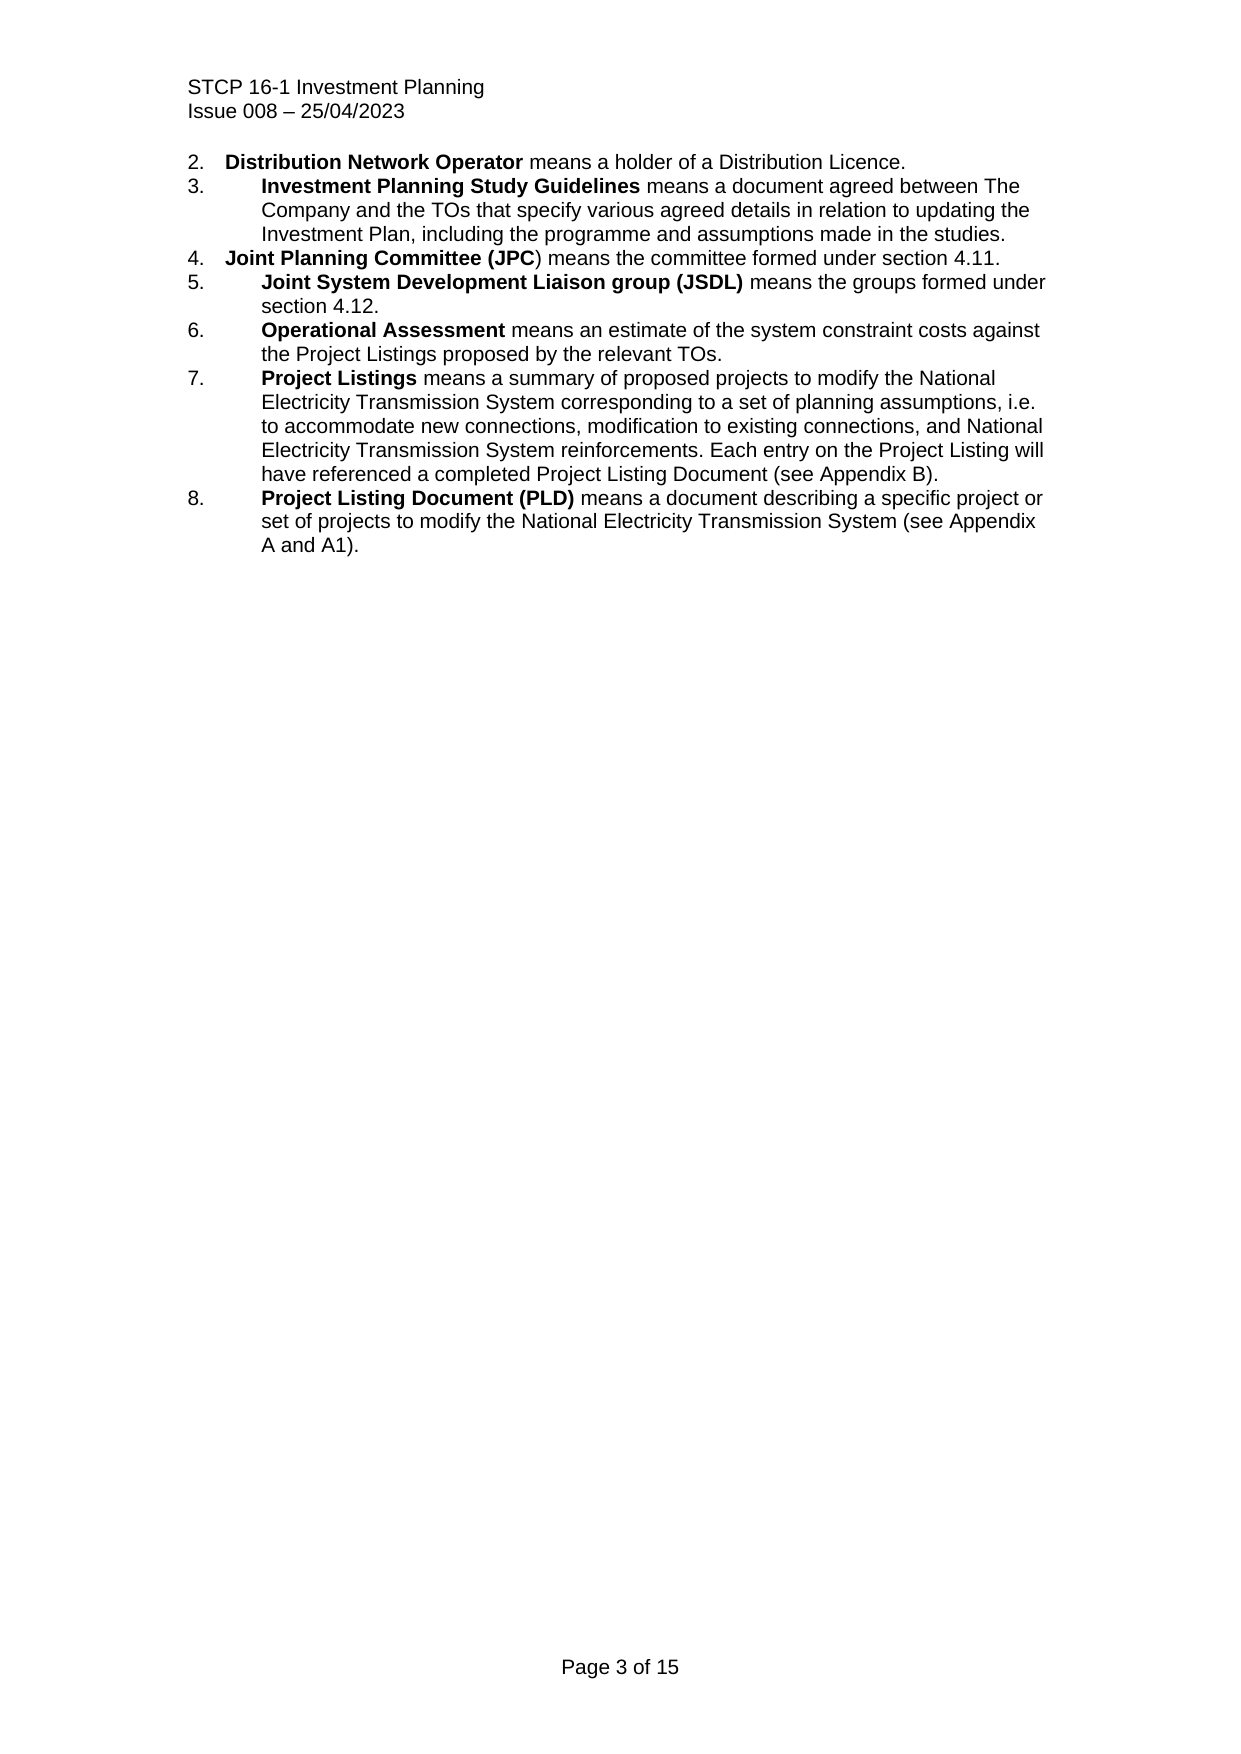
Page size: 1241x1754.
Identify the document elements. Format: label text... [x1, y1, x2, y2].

subtitle Joint System Development Liaison group (JSDL) means the groups formed under section 4.1.2. [187, 270, 1053, 318]
subtitle Investment Planning Study Guidelines means a document agreed between The Company and the TOs that specify various agreed details in relation to updating the Investment Plan, including the programme and assumptions made in the studies. [187, 174, 1053, 246]
subtitle Operational Assessment means an estimate of the system constraint costs against the Project Listings proposed by the relevant TOs. [187, 318, 1053, 366]
subtitle Project Listing Document (PLD) means a document describing a specific project or set of projects to modify the National Electricity Transmission System (see Appendix A and A1). [187, 485, 1053, 557]
subtitle Project Listings means a summary of proposed projects to modify the National Electricity Transmission System corresponding to a set of planning assumptions, i.e. to accommodate new connections, modification to existing connections, and National Electricity Transmission System reinforcements. Each entry on the Project Listing will have referenced a completed Project Listing Document (see Appendix B). [187, 366, 1053, 485]
subtitle Distribution Network Operator means a holder of a Distribution Licence. [187, 150, 1053, 174]
subtitle Joint Planning Committee (JPC) means the committee formed under section 4.1.1. [187, 246, 1053, 270]
